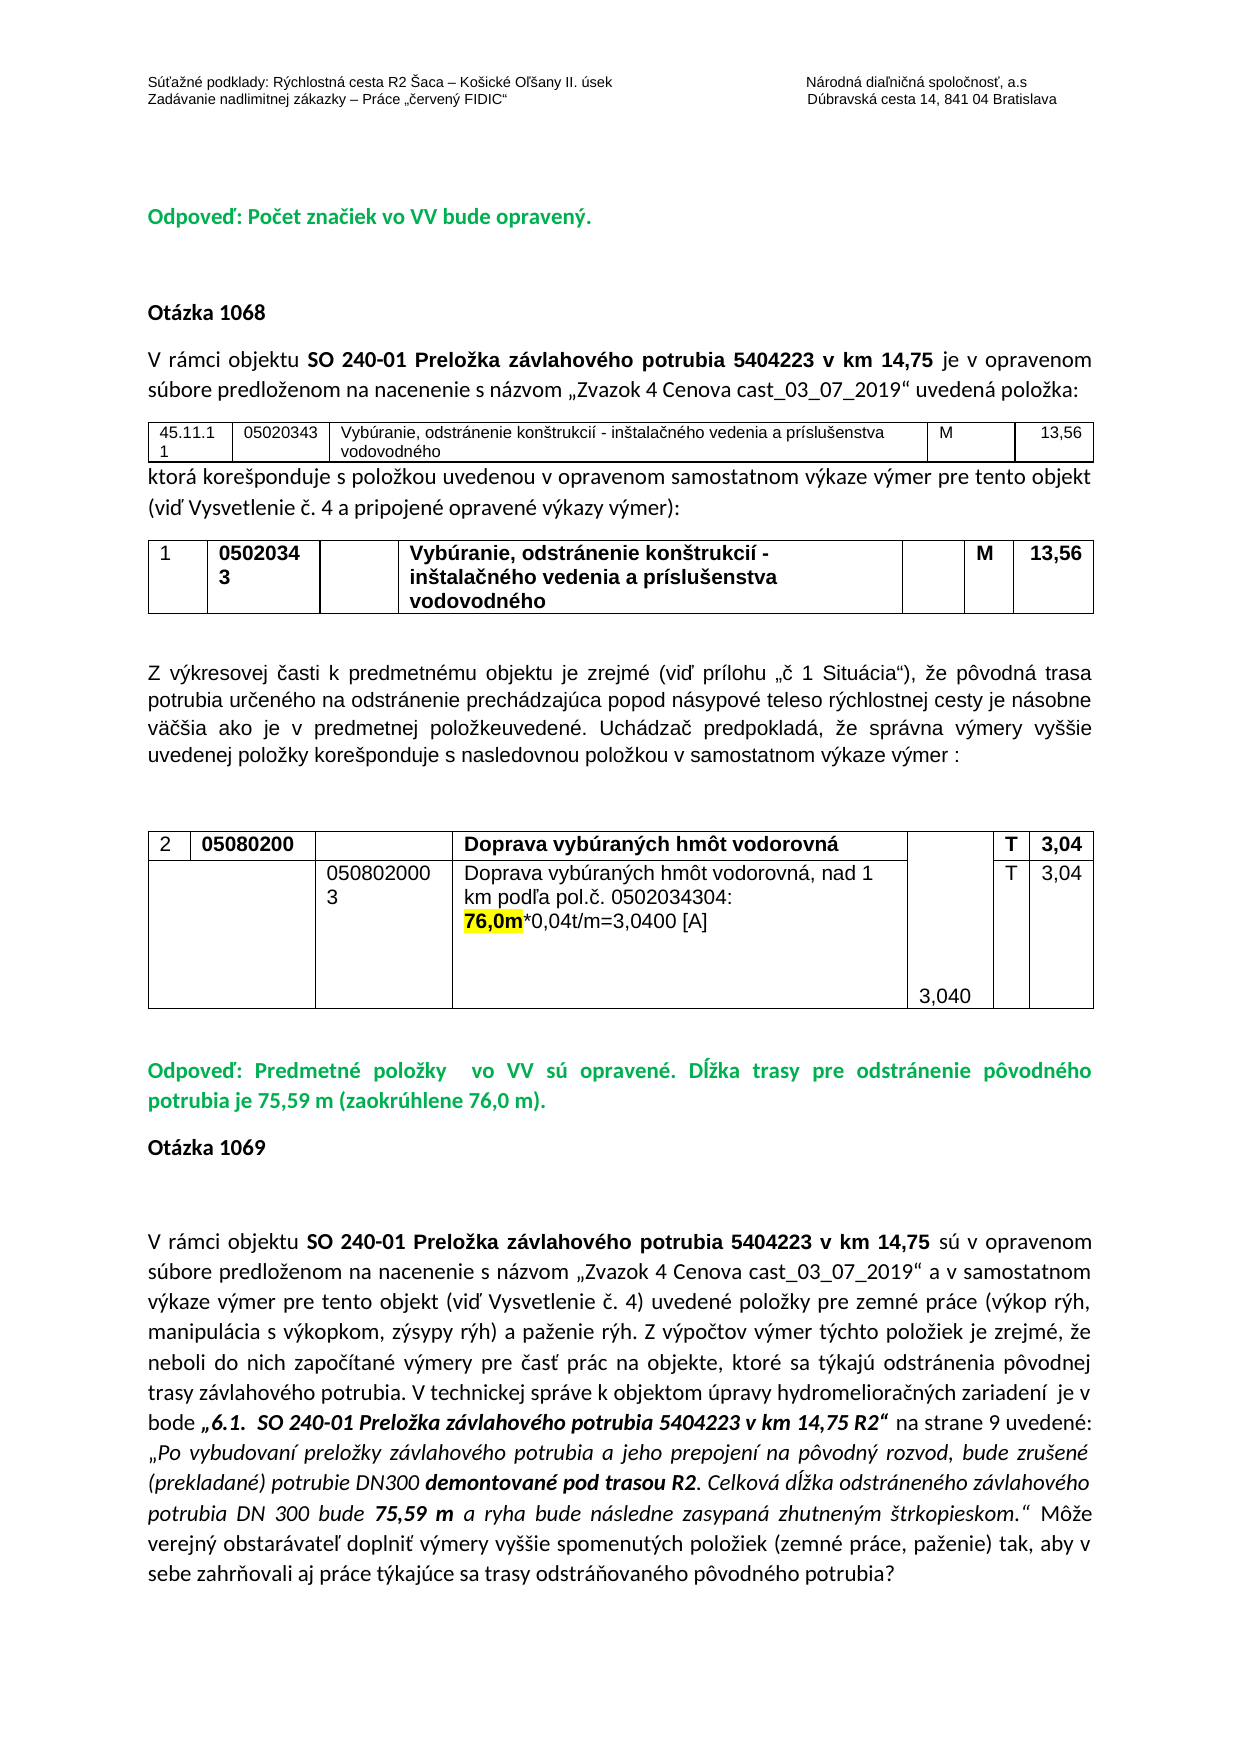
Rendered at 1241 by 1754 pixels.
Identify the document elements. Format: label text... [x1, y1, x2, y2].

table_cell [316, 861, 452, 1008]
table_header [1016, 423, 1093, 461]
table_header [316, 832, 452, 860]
text Odpoveď: Predmetné položky vo VV sú opravené. Dĺžka trasy pre odstránenie pôvodného potrubia je 75,59 m (zaokrúhlene 76,0 m). [148, 1056, 1093, 1114]
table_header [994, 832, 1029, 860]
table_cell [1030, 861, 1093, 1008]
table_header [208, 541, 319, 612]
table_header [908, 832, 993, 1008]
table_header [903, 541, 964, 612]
text Otázka 1068 [148, 298, 1093, 326]
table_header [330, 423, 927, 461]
text Odpoveď: Počet značiek vo VV bude opravený. [148, 202, 1093, 230]
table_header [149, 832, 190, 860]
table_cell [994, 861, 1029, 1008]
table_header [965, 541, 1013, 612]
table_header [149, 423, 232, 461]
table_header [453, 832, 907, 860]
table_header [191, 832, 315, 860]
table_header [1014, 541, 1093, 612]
text V rámci objektu SO 240-01 Preložka závlahového potrubia 5404223 v km 14,75 je v opravenom súbore predloženom na nacenenie s názvom „Zvazok 4 Cenova cast_03_07_2019“ uvedená položka: [148, 345, 1093, 403]
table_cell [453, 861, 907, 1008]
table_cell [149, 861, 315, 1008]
text Z výkresovej časti k predmetnému objektu je zrejmé (viď prílohu „č 1 Situácia“), že pôvodná trasa potrubia určeného na odstránenie prechádzajúca popod násypové teleso rýchlostnej cesty je násobne väčšia ako je v predmetnej položkeuvedené. Uchádzač predpokladá, že správna výmery vyššie uvedenej položky korešponduje s nasledovnou položkou v samostatnom výkaze výmer : [148, 660, 1093, 767]
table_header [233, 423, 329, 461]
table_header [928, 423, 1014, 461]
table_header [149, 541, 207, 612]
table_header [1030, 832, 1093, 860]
text V rámci objektu SO 240-01 Preložka závlahového potrubia 5404223 v km 14,75 sú v opravenom súbore predloženom na nacenenie s názvom „Zvazok 4 Cenova cast_03_07_2019“ a v samostatnom výkaze výmer pre tento objekt (viď Vysvetlenie č. 4) uvedené položky pre zemné práce (výkop rýh, manipulácia s výkopkom, zýsypy rýh) a paženie rýh. Z výpočtov výmer týchto položiek je zrejmé, že neboli do nich započítané výmery pre časť prác na objekte, ktoré sa týkajú odstránenia pôvodnej trasy závlahového potrubia. V technickej správe k objektom úpravy hydromelioračných zariadení je v bode „6.1. SO 240-01 Preložka závlahového potrubia 5404223 v km 14,75 R2“ na strane 9 uvedené: „Po vybudovaní preložky závlahového potrubia a jeho prepojení na pôvodný rozvod, bude zrušené (prekladané) potrubie DN300 demontované pod trasou R2. Celková dĺžka odstráneného závlahového potrubia DN 300 bude 75,59 m a ryha bude následne zasypaná zhutneným štrkopieskom.“ Môže verejný obstarávateľ doplniť výmery vyššie spomenutých položiek (zemné práce, paženie) tak, aby v sebe zahrňovali aj práce týkajúce sa trasy odstráňovaného pôvodného potrubia? [148, 1227, 1093, 1587]
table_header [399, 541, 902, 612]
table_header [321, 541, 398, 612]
text Otázka 1069 [148, 1133, 1093, 1161]
